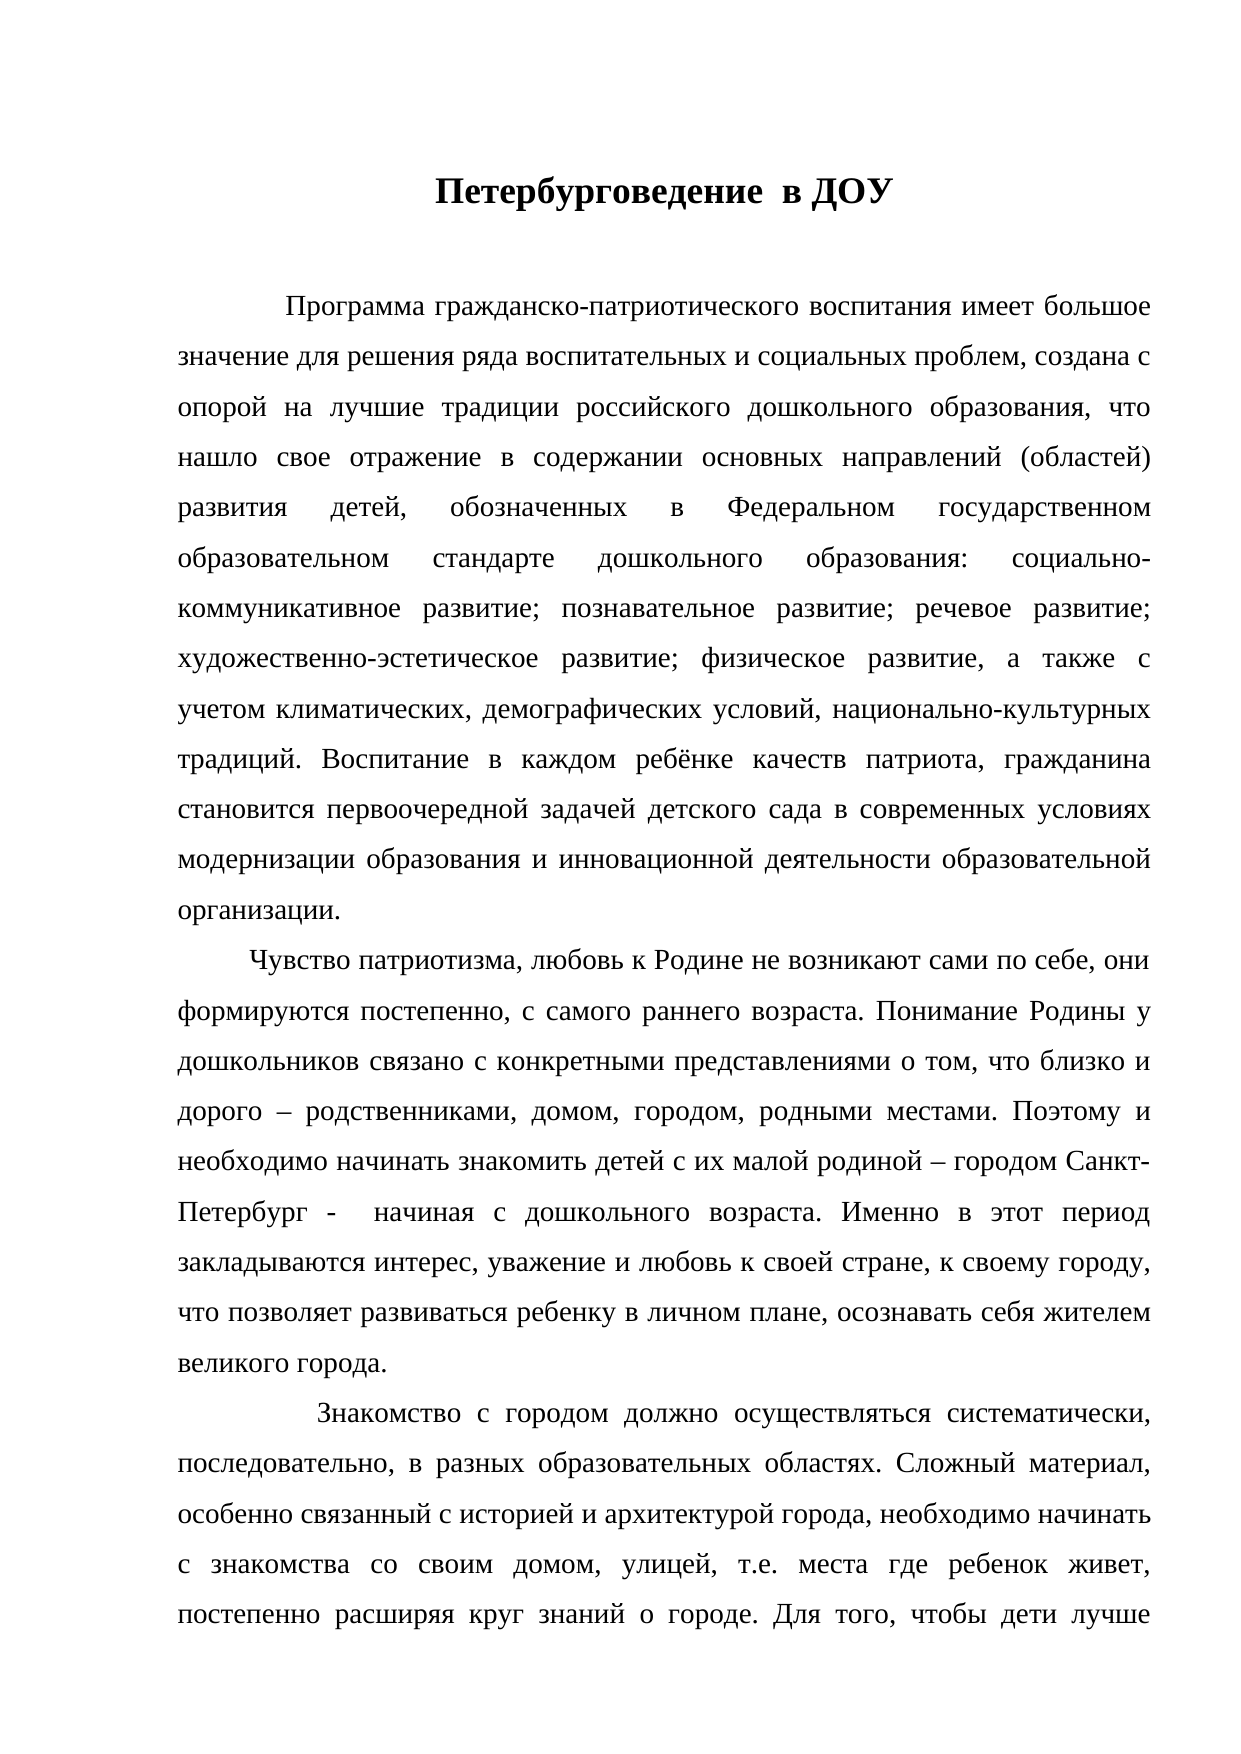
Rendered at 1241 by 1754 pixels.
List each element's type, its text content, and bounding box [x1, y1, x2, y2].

text Чувство патриотизма, любовь к Родине не возникают сами по себе, они формируются постепенно, с самого раннего возраста. Понимание Родины у дошкольников связано с конкретными представлениями о том, что близко и дорого – родственниками, домом, городом, родными местами. Поэтому и необходимо начинать знакомить детей с их малой родиной – городом Санкт-Петербург - начиная с дошкольного возраста. Именно в этот период закладываются интерес, уважение и любовь к своей стране, к своему городу, что позволяет развиваться ребенку в личном плане, осознавать себя жителем великого города. [177, 942, 1152, 1378]
text Петербурговедение в ДОУ [177, 168, 1152, 212]
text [177, 1395, 1152, 1630]
text Программа гражданско-патриотического воспитания имеет большое значение для решения ряда воспитательных и социальных проблем, создана с опорой на лучшие традиции российского дошкольного образования, что нашло свое отражение в содержании основных направлений (областей) развития детей, обозначенных в Федеральном государственном образовательном стандарте дошкольного образования: социально-коммуникативное развитие; познавательное развитие; речевое развитие; художественно-эстетическое развитие; физическое развитие, а также с учетом климатических, демографических условий, национально-культурных традиций. Воспитание в каждом ребёнке качеств патриота, гражданина становится первоочередной задачей детского сада в современных условиях модернизации образования и инновационной деятельности образовательной организации. [177, 288, 1152, 926]
